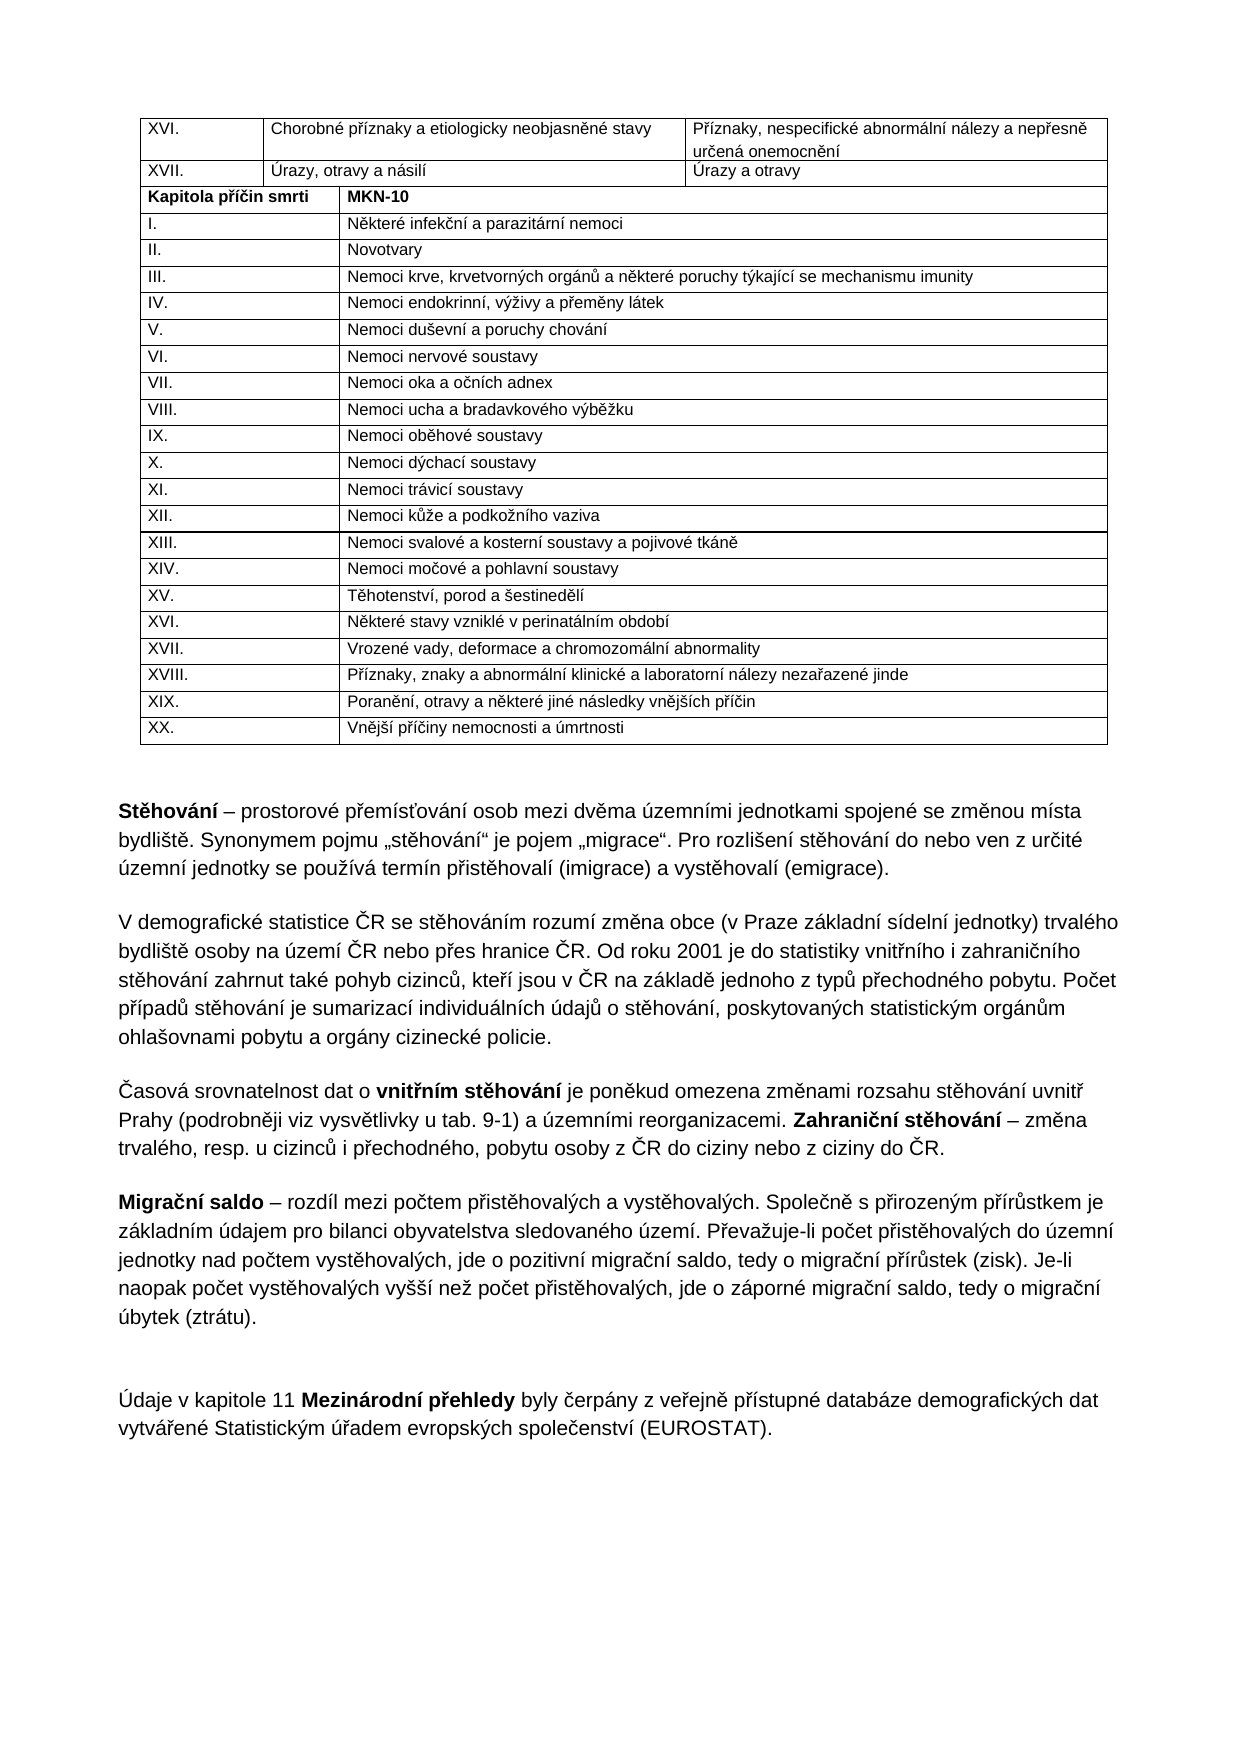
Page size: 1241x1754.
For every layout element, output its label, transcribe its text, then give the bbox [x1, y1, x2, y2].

table_cell I. [141, 214, 339, 239]
table_cell XX. [141, 718, 339, 744]
table_cell XVI. [141, 612, 339, 638]
table_cell VII. [141, 373, 339, 398]
table_cell Chorobné příznaky a etiologicky neobjasněné stavy [264, 119, 685, 159]
table_cell Úrazy, otravy a násilí [264, 161, 685, 186]
text V demografické statistice ČR se stěhováním rozumí změna obce (v Praze základní sídelní jednotky) trvalého bydliště osoby na území ČR nebo přes hranice ČR. Od roku 2001 je do statistiky vnitřního i zahraničního stěhování zahrnut také pohyb cizinců, kteří jsou v ČR na základě jednoho z typů přechodného pobytu. Počet případů stěhování je sumarizací individuálních údajů o stěhování, poskytovaných statistickým orgánům ohlašovnami pobytu a orgány cizinecké policie. [118, 910, 1122, 1049]
table_cell Poranění, otravy a některé jiné následky vnějších příčin [340, 692, 1107, 717]
table_cell XIV. [141, 559, 339, 584]
table_cell Nemoci ucha a bradavkového výběžku [340, 400, 1107, 425]
table_cell VIII. [141, 400, 339, 425]
table_cell V. [141, 320, 339, 345]
table_cell Některé stavy vzniklé v perinatálním období [340, 612, 1107, 638]
table_cell X. [141, 453, 339, 478]
table_cell VI. [141, 346, 339, 372]
table_cell II. [141, 240, 339, 266]
table_cell XIII. [141, 533, 339, 558]
table_cell Nemoci trávicí soustavy [340, 479, 1107, 505]
table_cell XVII. [141, 161, 263, 186]
table_cell XVIII. [141, 665, 339, 691]
text Stěhování – prostorové přemísťování osob mezi dvěma územními jednotkami spojené se změnou místa bydliště. Synonymem pojmu „stěhování“ je pojem „migrace“. Pro rozlišení stěhování do nebo ven z určité územní jednotky se používá termín přistěhovalí (imigrace) a vystěhovalí (emigrace). [118, 799, 1122, 880]
table_cell XII. [141, 506, 339, 531]
text Migrační saldo – rozdíl mezi počtem přistěhovalých a vystěhovalých. Společně s přirozeným přírůstkem je základním údajem pro bilanci obyvatelstva sledovaného území. Převažuje-li počet přistěhovalých do územní jednotky nad počtem vystěhovalých, jde o pozitivní migrační saldo, tedy o migrační přírůstek (zisk). Je-li naopak počet vystěhovalých vyšší než počet přistěhovalých, jde o záporné migrační saldo, tedy o migrační úbytek (ztrátu). [118, 1190, 1122, 1329]
table_cell XVII. [141, 639, 339, 664]
table_cell XI. [141, 479, 339, 505]
table_cell Nemoci močové a pohlavní soustavy [340, 559, 1107, 584]
table_cell IX. [141, 426, 339, 452]
table_cell Těhotenství, porod a šestinedělí [340, 586, 1107, 611]
table_cell Vnější příčiny nemocnosti a úmrtnosti [340, 718, 1107, 744]
table_cell Nemoci oběhové soustavy [340, 426, 1107, 452]
table_cell Novotvary [340, 240, 1107, 266]
table_cell Příznaky, znaky a abnormální klinické a laboratorní nálezy nezařazené jinde [340, 665, 1107, 691]
table_cell IV. [141, 293, 339, 319]
table_cell XIX. [141, 692, 339, 717]
text Časová srovnatelnost dat o vnitřním stěhování je poněkud omezena změnami rozsahu stěhování uvnitř Prahy (podrobněji viz vysvětlivky u tab. 9-1) a územními reorganizacemi. Zahraniční stěhování – změna trvalého, resp. u cizinců i přechodného, pobytu osoby z ČR do ciziny nebo z ciziny do ČR. [118, 1079, 1122, 1160]
table_cell Kapitola příčin smrti [141, 187, 339, 213]
table_cell Nemoci svalové a kosterní soustavy a pojivové tkáně [340, 533, 1107, 558]
table_cell Nemoci krve, krvetvorných orgánů a některé poruchy týkající se mechanismu imunity [340, 267, 1107, 292]
table_cell XVI. [141, 119, 263, 159]
table_cell XV. [141, 586, 339, 611]
table_cell Úrazy a otravy [686, 161, 1107, 186]
table_cell Nemoci nervové soustavy [340, 346, 1107, 372]
table_cell Vrozené vady, deformace a chromozomální abnormality [340, 639, 1107, 664]
table_cell Nemoci dýchací soustavy [340, 453, 1107, 478]
table_cell III. [141, 267, 339, 292]
table_cell Nemoci endokrinní, výživy a přeměny látek [340, 293, 1107, 319]
table_cell Nemoci oka a očních adnex [340, 373, 1107, 398]
table_cell Některé infekční a parazitární nemoci [340, 214, 1107, 239]
text Údaje v kapitole 11 Mezinárodní přehledy byly čerpány z veřejně přístupné databáze demografických dat vytvářené Statistickým úřadem evropských společenství (EUROSTAT). [118, 1359, 1122, 1440]
table_cell Příznaky, nespecifické abnormální nálezy a nepřesně určená onemocnění [686, 119, 1107, 159]
table_cell Nemoci kůže a podkožního vaziva [340, 506, 1107, 531]
table_cell Nemoci duševní a poruchy chování [340, 320, 1107, 345]
table_cell MKN-10 [340, 187, 1107, 213]
